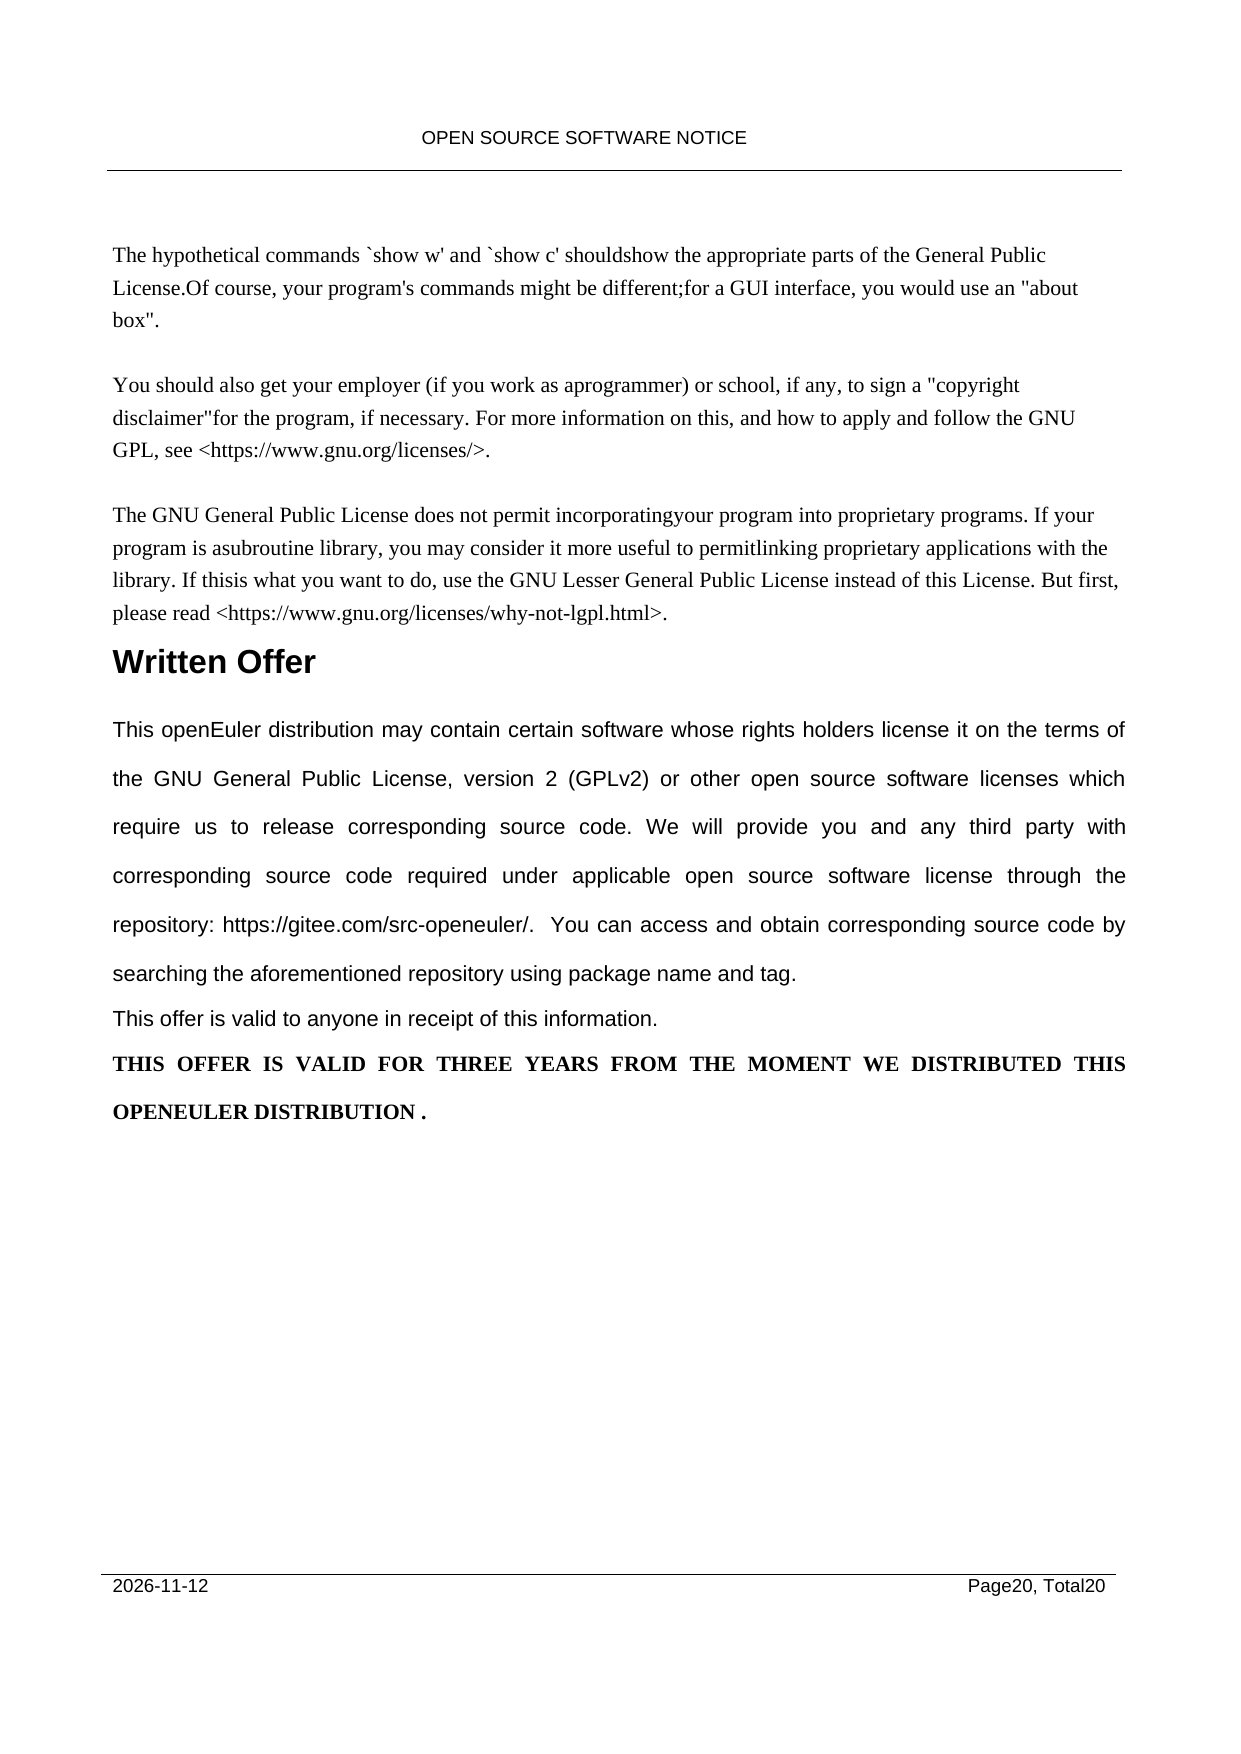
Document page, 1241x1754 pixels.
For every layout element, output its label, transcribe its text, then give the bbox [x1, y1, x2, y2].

text You should also get your employer (if you work as aprogrammer) or school, if any, to sign a "copyright disclaimer"for the program, if necessary. For more information on this, and how to apply and follow the GNU GPL, see <https://www.gnu.org/licenses/>. [112, 369, 1128, 466]
text Written Offer [112, 629, 1128, 694]
text This openEuler distribution may contain certain software whose rights holders license it on the terms of the GNU General Public License, version 2 (GPLv2) or other open source software licenses which require us to release corresponding source code. We will provide you and any third party with corresponding source code required under applicable open source software license through the repository: https://gitee.com/src-openeuler/. You can access and obtain corresponding source code by searching the aforementioned repository using package name and tag. [112, 713, 1128, 989]
text The hypothetical commands `show w' and `show c' shouldshow the appropriate parts of the General Public License.Of course, your program's commands might be different;for a GUI interface, you would use an "about box". [112, 239, 1128, 336]
text This offer is valid to anyone in receipt of this information. [112, 1002, 1128, 1034]
text THIS OFFER IS VALID FOR THREE YEARS FROM THE MOMENT WE DISTRIBUTED THIS OPENEULER DISTRIBUTION . [112, 1047, 1128, 1128]
text The GNU General Public License does not permit incorporatingyour program into proprietary programs. If your program is asubroutine library, you may consider it more useful to permitlinking proprietary applications with the library. If thisis what you want to do, use the GNU Lesser General Public License instead of this License. But first, please read <https://www.gnu.org/licenses/why-not-lgpl.html>. [112, 499, 1128, 629]
